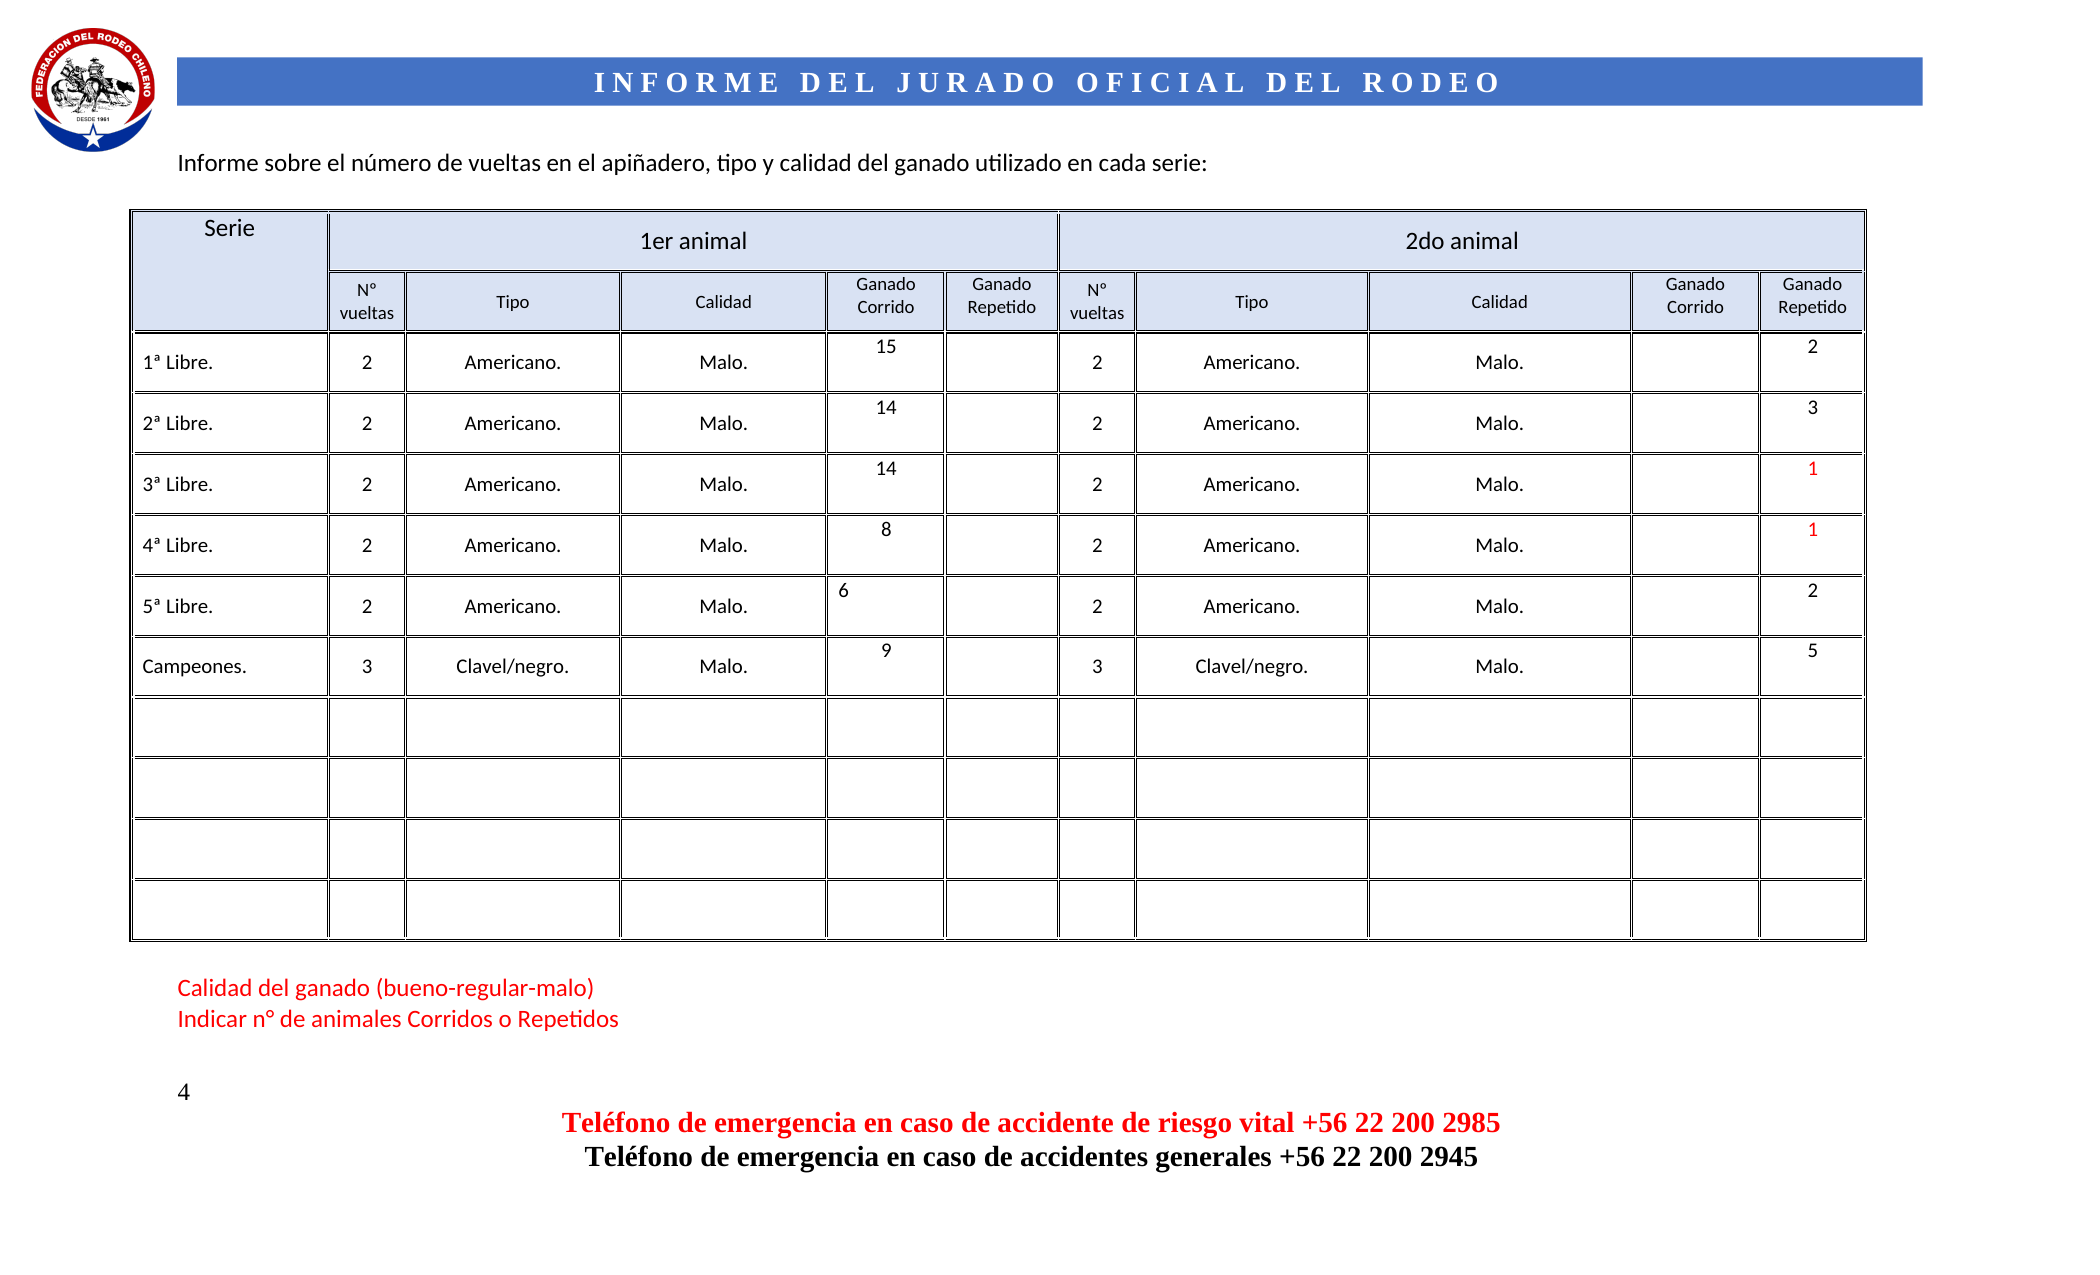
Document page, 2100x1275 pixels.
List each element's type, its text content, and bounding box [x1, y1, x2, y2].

table_cell Malo. [1370, 394, 1630, 452]
table_cell 14 [828, 455, 943, 513]
table_cell [622, 699, 825, 756]
table_cell Ganado Repetido [1761, 270, 1864, 330]
table_cell Calidad [1370, 273, 1630, 330]
table_cell 2ª Libre. [131, 391, 328, 452]
table_cell Americano. [1137, 577, 1367, 634]
table_cell 2 [1760, 330, 1865, 391]
table_cell [1633, 759, 1758, 817]
table_cell [407, 699, 619, 756]
table_cell [947, 334, 1057, 391]
table_cell Americano. [407, 394, 619, 452]
table_cell [827, 878, 945, 939]
table_cell Americano. [1137, 516, 1367, 574]
table_cell [622, 820, 825, 878]
table_cell 9 [828, 638, 943, 695]
table_cell [1137, 820, 1367, 878]
table_cell [407, 820, 619, 878]
table_cell [620, 878, 827, 939]
table_cell 5ª Libre. [133, 574, 327, 634]
table_cell Malo. [1370, 334, 1630, 391]
table_cell [1633, 638, 1758, 695]
table_cell 8 [828, 516, 943, 574]
table_cell [1633, 577, 1758, 634]
table_cell [1370, 820, 1630, 878]
table_cell [947, 759, 1057, 817]
table_cell Malo. [622, 516, 825, 574]
table_cell Malo. [622, 455, 825, 513]
table_cell 2 [1060, 394, 1134, 452]
table_cell [1633, 455, 1758, 513]
table_cell [1633, 516, 1758, 574]
table_cell Americano. [407, 455, 619, 513]
table_cell Malo. [622, 394, 825, 452]
table_cell Malo. [1370, 638, 1630, 695]
table_cell [328, 881, 405, 939]
table_cell [1760, 878, 1865, 939]
table_cell 2 [1060, 577, 1134, 634]
table_cell 3 [330, 638, 404, 695]
table_cell [131, 878, 328, 939]
picture [31, 28, 155, 152]
table_cell [947, 394, 1057, 452]
table_header 1er animal [328, 212, 1058, 269]
table_cell [1633, 334, 1758, 391]
text Calidad del ganado (bueno-regular-malo) [177, 972, 1923, 1003]
table_cell 2 [1060, 455, 1134, 513]
table_cell 1 [1761, 513, 1864, 574]
table_cell Malo. [622, 638, 825, 695]
table_cell [131, 695, 328, 756]
table_cell Calidad [622, 273, 825, 330]
table_cell [131, 756, 328, 817]
table_cell [131, 817, 328, 878]
table_header Serie [133, 212, 328, 330]
table_cell Nº vueltas [330, 273, 404, 330]
table_cell 2 [330, 394, 404, 452]
table_cell Americano. [407, 577, 619, 634]
table_cell Ganado Repetido [947, 273, 1057, 330]
table_cell 5 [1761, 635, 1864, 695]
table_cell [1060, 820, 1134, 878]
table_cell [828, 820, 943, 878]
table_cell [947, 699, 1057, 756]
table_cell 15 [828, 334, 943, 391]
table_cell [1370, 699, 1630, 756]
table_cell Campeones. [133, 635, 327, 695]
table_cell [945, 881, 1058, 939]
table_cell Malo. [1370, 577, 1630, 634]
table_cell Malo. [622, 577, 825, 634]
table_cell [1633, 394, 1758, 452]
table_cell Americano. [407, 334, 619, 391]
table_cell [407, 759, 619, 817]
table_cell Clavel/negro. [1137, 638, 1367, 695]
table_cell 2 [330, 516, 404, 574]
table_cell 3 [1060, 638, 1134, 695]
text Informe sobre el número de vueltas en el apiñadero, tipo y calidad del ganado utilizado en cada serie: [177, 148, 1923, 178]
table_cell 4ª Libre. [133, 513, 327, 574]
table_cell [330, 699, 404, 756]
table_cell Americano. [1137, 394, 1367, 452]
table_cell [947, 820, 1057, 878]
table_cell Ganado Corrido [828, 273, 943, 330]
table_cell Americano. [407, 516, 619, 574]
table_cell [405, 881, 620, 939]
table_cell Tipo [407, 273, 619, 330]
table_cell [828, 759, 943, 817]
table_cell 2 [330, 455, 404, 513]
table_cell Ganado Corrido [1633, 273, 1758, 330]
table_cell Tipo [1137, 273, 1367, 330]
table_cell [1760, 756, 1865, 817]
table_cell [1760, 817, 1865, 878]
table_cell [1631, 881, 1759, 939]
table_cell [1633, 820, 1758, 878]
table_cell [1059, 878, 1136, 939]
table_cell 3ª Libre. [131, 452, 328, 513]
table_cell [947, 455, 1057, 513]
table_cell [330, 759, 404, 817]
table_cell [1370, 759, 1630, 817]
table_cell 3 [1760, 391, 1865, 452]
table_cell Malo. [622, 334, 825, 391]
table_cell 2 [1060, 334, 1134, 391]
table_cell [330, 820, 404, 878]
table_cell [947, 516, 1057, 574]
text Indicar n° de animales Corridos o Repetidos [177, 1003, 1923, 1033]
table_cell Malo. [1370, 455, 1630, 513]
table_cell 1 [1760, 452, 1865, 513]
table_cell 6 [828, 577, 943, 634]
table_cell [1060, 759, 1134, 817]
table_cell [622, 759, 825, 817]
table_cell Nº vueltas [1060, 273, 1134, 330]
table_cell [1137, 699, 1367, 756]
table_cell [1368, 881, 1631, 939]
table_cell [1633, 699, 1758, 756]
table_cell Malo. [1370, 516, 1630, 574]
table_cell Americano. [1137, 455, 1367, 513]
table_cell 14 [828, 394, 943, 452]
table_cell 2 [330, 334, 404, 391]
table_header 2do animal [1059, 212, 1864, 269]
table_cell [1060, 699, 1134, 756]
table_cell Americano. [1137, 334, 1367, 391]
table_cell [1136, 881, 1368, 939]
table_cell [828, 699, 943, 756]
table_cell [1137, 759, 1367, 817]
table_cell [947, 638, 1057, 695]
table_cell 1ª Libre. [131, 330, 328, 391]
table_cell 2 [1060, 516, 1134, 574]
table_cell Clavel/negro. [407, 638, 619, 695]
table_cell 2 [1761, 574, 1864, 634]
table_cell [1760, 695, 1865, 756]
table_cell [947, 577, 1057, 634]
table_cell 2 [330, 577, 404, 634]
